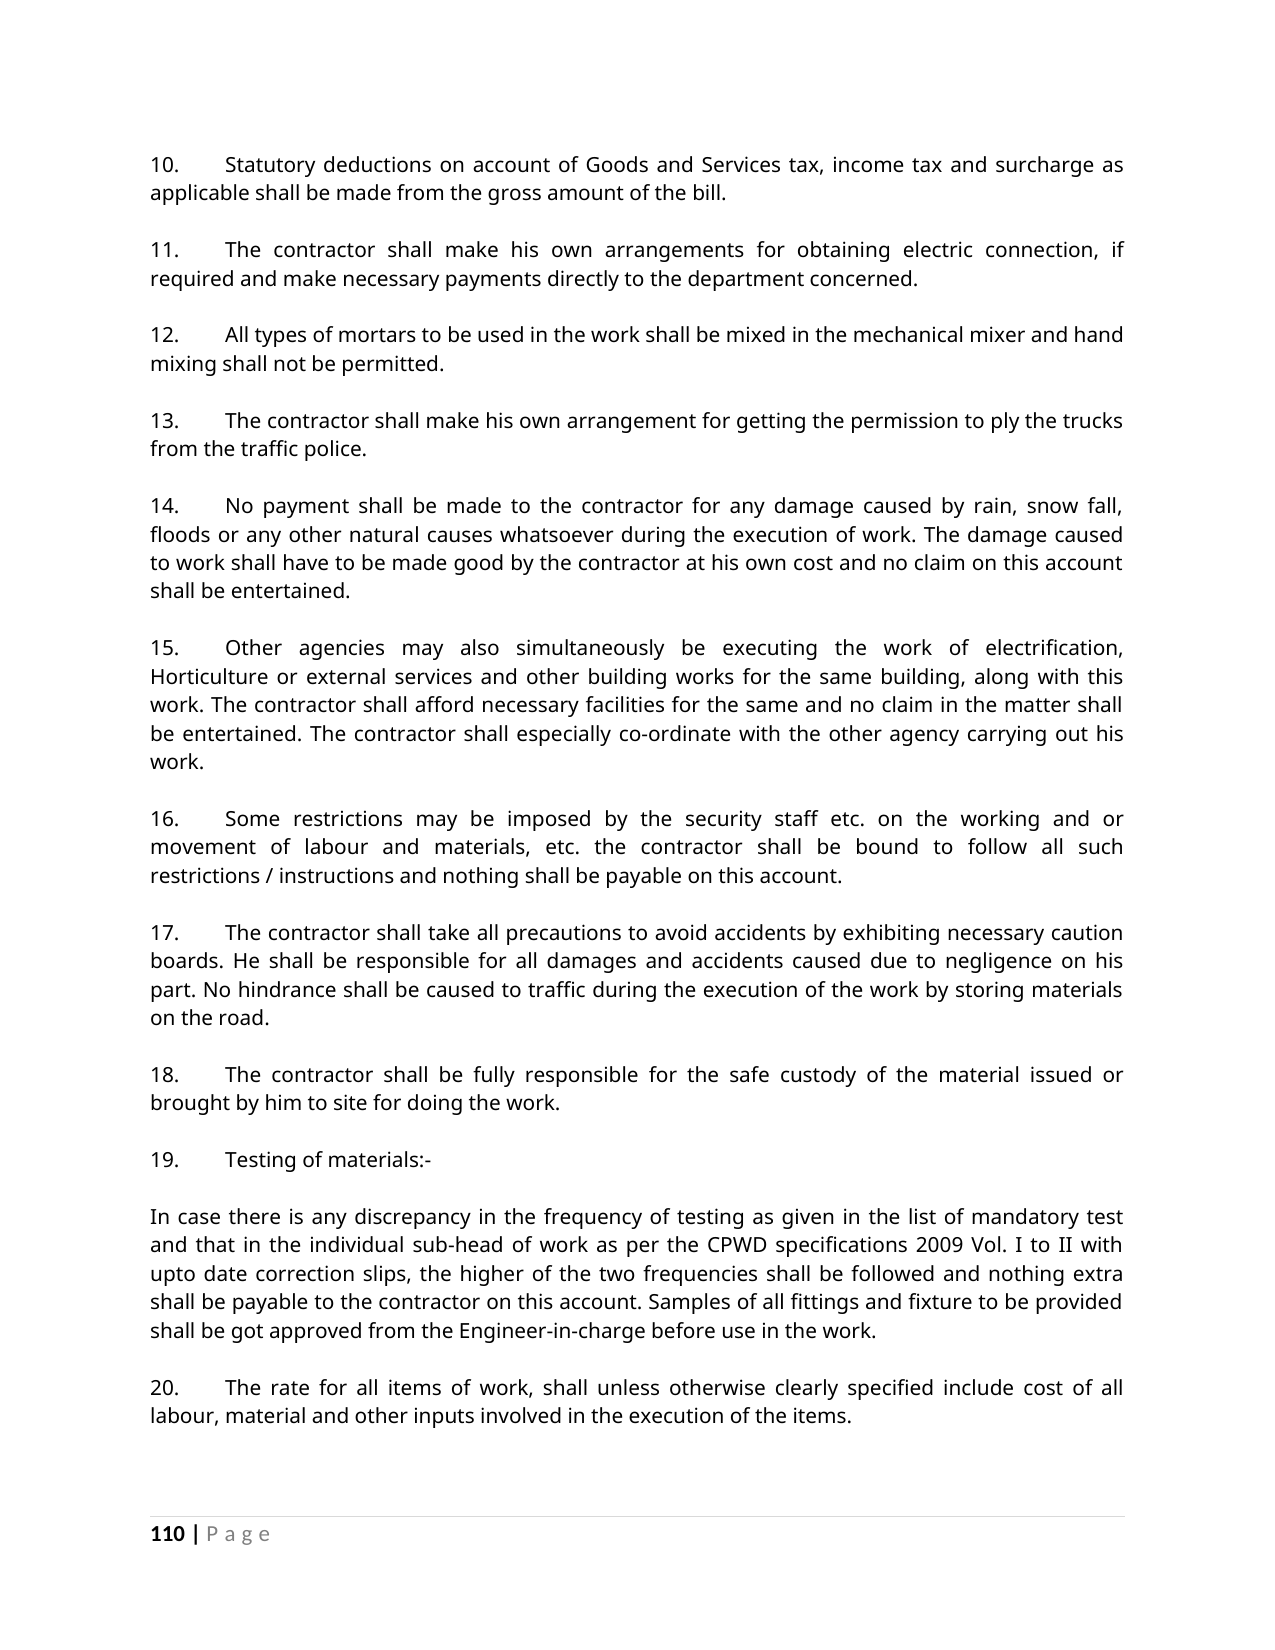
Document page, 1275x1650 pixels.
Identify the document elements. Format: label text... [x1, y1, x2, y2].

text 14. No payment shall be made to the contractor for any damage caused by rain, snow fall, floods or any other natural causes whatsoever during the execution of work. The damage caused to work shall have to be made good by the contractor at his own cost and no claim on this account shall be entertained. [150, 491, 1125, 605]
text 11. The contractor shall make his own arrangements for obtaining electric connection, if required and make necessary payments directly to the department concerned. [150, 235, 1125, 292]
text 16. Some restrictions may be imposed by the security staff etc. on the working and or movement of labour and materials, etc. the contractor shall be bound to follow all such restrictions / instructions and nothing shall be payable on this account. [150, 804, 1125, 889]
text 15. Other agencies may also simultaneously be executing the work of electrification, Horticulture or external services and other building works for the same building, along with this work. The contractor shall afford necessary facilities for the same and no claim in the matter shall be entertained. The contractor shall especially co-ordinate with the other agency carrying out his work. [150, 633, 1125, 776]
text 20. The rate for all items of work, shall unless otherwise clearly specified include cost of all labour, material and other inputs involved in the execution of the items. [150, 1373, 1125, 1430]
text In case there is any discrepancy in the frequency of testing as given in the list of mandatory test and that in the individual sub-head of work as per the CPWD specifications 2009 Vol. I to II with upto date correction slips, the higher of the two frequencies shall be followed and nothing extra shall be payable to the contractor on this account. Samples of all fittings and fixture to be provided shall be got approved from the Engineer-in-charge before use in the work. [150, 1202, 1125, 1344]
text 13. The contractor shall make his own arrangement for getting the permission to ply the trucks from the traffic police. [150, 406, 1125, 463]
text 19. Testing of materials:- [150, 1145, 1125, 1174]
text 17. The contractor shall take all precautions to avoid accidents by exhibiting necessary caution boards. He shall be responsible for all damages and accidents caused due to negligence on his part. No hindrance shall be caused to traffic during the execution of the work by storing materials on the road. [150, 918, 1125, 1032]
text 10. Statutory deductions on account of Goods and Services tax, income tax and surcharge as applicable shall be made from the gross amount of the bill. [150, 150, 1125, 207]
text 12. All types of mortars to be used in the work shall be mixed in the mechanical mixer and hand mixing shall not be permitted. [150, 321, 1125, 377]
text 18. The contractor shall be fully responsible for the safe custody of the material issued or brought by him to site for doing the work. [150, 1060, 1125, 1117]
